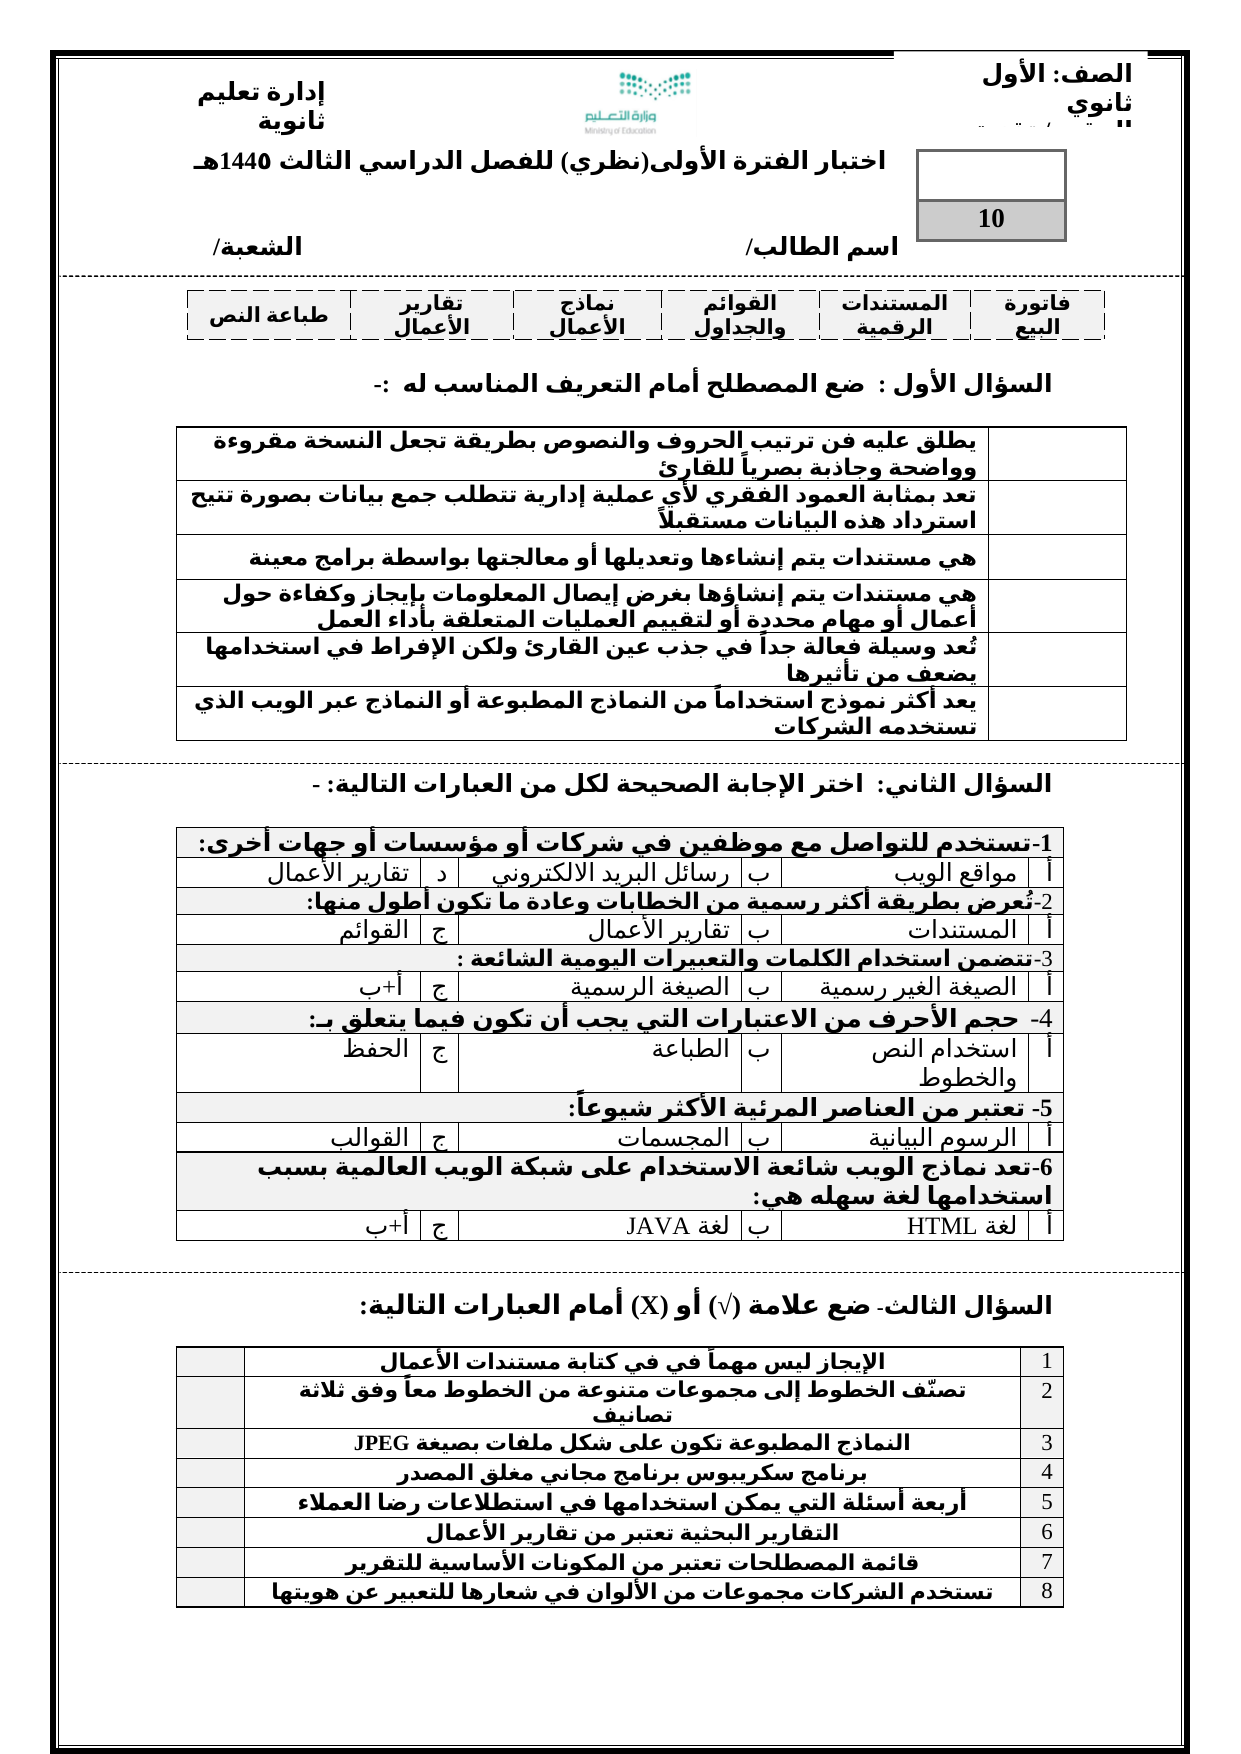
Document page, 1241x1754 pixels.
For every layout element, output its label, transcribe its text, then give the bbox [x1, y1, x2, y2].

table_cell أربعة أسئلة التي يمكن استخدامها في استطلاعات رضا العملاء [245, 1488, 1020, 1517]
table_cell أ [1029, 1034, 1063, 1092]
table_cell [989, 687, 1126, 740]
table_cell 3 [1021, 1429, 1063, 1457]
table_cell أ+ب [177, 972, 420, 1001]
table_header طباعة النص [188, 290, 350, 339]
text السؤال الأول : ضع المصطلح أمام التعريف المناسب له :- [187, 369, 1053, 398]
table_cell تستخدم الشركات مجموعات من الألوان في شعارها للتعبير عن هويتها [245, 1578, 1020, 1606]
table_cell تقارير الأعمال [177, 858, 420, 887]
table_cell ج [421, 972, 458, 1001]
table_cell 2 [1021, 1377, 1063, 1428]
table_cell القوائم [177, 915, 420, 944]
table_cell [177, 1429, 244, 1457]
table_cell أ [1029, 915, 1063, 944]
table_cell ب [742, 1034, 781, 1092]
table_cell 2-تُعرض بطريقة أكثر رسمية من الخطابات وعادة ما تكون أطول منها: [177, 888, 1063, 914]
table_cell [989, 633, 1126, 686]
text اسم الطالب/ الشعبة/ [187, 232, 1053, 261]
table_cell أ [1029, 972, 1063, 1001]
table_cell مواقع الويب [782, 858, 1028, 887]
text السؤال الثاني: اختر الإجابة الصحيحة لكل من العبارات التالية: - [187, 769, 1053, 798]
table_cell قائمة المصطلحات تعتبر من المكونات الأساسية للتقرير [245, 1548, 1020, 1577]
table_header تقارير الأعمال [350, 290, 513, 339]
table_cell 5 [1021, 1488, 1063, 1517]
table_cell 7 [1021, 1548, 1063, 1577]
table_cell [177, 1488, 244, 1517]
table_cell ب [742, 915, 781, 944]
table_cell ج [421, 1123, 458, 1151]
table_cell الرسوم البيانية [782, 1123, 1028, 1151]
table_cell ب [742, 1123, 781, 1151]
table_cell أ+ب [177, 1211, 420, 1240]
table_cell 10 [919, 202, 1064, 239]
table_cell هي مستندات يتم إنشاؤها بغرض إيصال المعلومات بإيجاز وكفاءة حول أعمال أو مهام محددة أو لتقييم العمليات المتعلقة بأداء العمل [177, 580, 988, 632]
table_cell 8 [1021, 1578, 1063, 1606]
text السؤال الثالث- ضع علامة (√) أو (Х) أمام العبارات التالية: [187, 1289, 1053, 1320]
table_header [989, 428, 1126, 480]
table_cell 6 [1021, 1518, 1063, 1547]
table_cell لغة JAVA [459, 1211, 741, 1240]
table_cell 5- تعتبر من العناصر المرئية الأكثر شيوعاً: [177, 1093, 1063, 1122]
table_cell أ [1029, 1123, 1063, 1151]
table_cell القوالب [177, 1123, 420, 1151]
table_cell ب [742, 1211, 781, 1240]
table_cell تصنّف الخطوط إلى مجموعات متنوعة من الخطوط معاً وفق ثلاثة تصانيف [245, 1377, 1020, 1428]
table_header الإيجاز ليس مهماً في في كتابة مستندات الأعمال [410, 1348, 1020, 1376]
table_cell [989, 481, 1126, 534]
table_cell الحفظ [177, 1034, 420, 1092]
table_header نماذج الأعمال [513, 290, 661, 339]
table_cell برنامج سكريبوس برنامج مجاني مغلق المصدر [245, 1459, 1020, 1487]
table_header 1 [1021, 1348, 1063, 1376]
table_cell المجسمات [459, 1123, 741, 1151]
table_cell الطباعة [459, 1034, 741, 1092]
table_cell ج [421, 1211, 458, 1240]
table_cell أ [1029, 858, 1063, 887]
table_cell هي مستندات يتم إنشاءها وتعديلها أو معالجتها بواسطة برامج معينة [177, 535, 988, 578]
table_cell الصيغة الغير رسمية [782, 972, 1028, 1001]
table_cell [177, 1459, 244, 1487]
table_cell 6-تعد نماذج الويب شائعة الاستخدام على شبكة الويب العالمية بسبب استخدامها لغة سهله هي: [177, 1153, 1063, 1210]
table_cell [989, 535, 1126, 578]
table_cell ب [742, 972, 781, 1001]
table_header 1-تستخدم للتواصل مع موظفين في شركات أو مؤسسات أو جهات أخرى: [177, 828, 1063, 857]
table_cell [177, 1377, 244, 1428]
table_cell ج [421, 1034, 458, 1092]
table_cell [989, 580, 1126, 632]
table_cell الصيغة الرسمية [459, 972, 741, 1001]
table_cell 3-تتضمن استخدام الكلمات والتعبيرات اليومية الشائعة : [177, 945, 1063, 971]
table_header المستندات الرقمية [819, 290, 970, 339]
table_cell [177, 1578, 244, 1606]
table_cell رسائل البريد الالكتروني [459, 858, 741, 887]
table_header الإيجاز ليس مهماً في في كتابة مستندات الأعمال [245, 1348, 438, 1376]
table_header فاتورة البيع [970, 290, 1105, 339]
table_cell استخدام النص والخطوط [782, 1034, 1028, 1092]
table_cell تقارير الأعمال [459, 915, 741, 944]
table_cell النماذج المطبوعة تكون على شكل ملفات بصيغة JPEG [245, 1429, 1020, 1457]
text اختبار الفترة الأولى(نظري) للفصل الدراسي الثالث 144٥هـ [187, 146, 1053, 175]
table_cell المستندات [782, 915, 1028, 944]
table_cell 4 [1021, 1459, 1063, 1487]
table_cell يعد أكثر نموذج استخداماً من النماذج المطبوعة أو النماذج عبر الويب الذي تستخدمه الشركات [177, 687, 988, 740]
table_header القوائم والجداول [661, 290, 819, 339]
table_cell ج [421, 915, 458, 944]
table_header [177, 1348, 244, 1376]
table_cell د [421, 858, 458, 887]
table_cell تعد بمثابة العمود الفقري لأي عملية إدارية تتطلب جمع بيانات بصورة تتيح استرداد هذه البيانات مستقبلاً [177, 481, 988, 534]
table_cell ب [742, 858, 781, 887]
table_cell أ [1029, 1211, 1063, 1240]
table_cell [177, 1548, 244, 1577]
table_header [919, 152, 1064, 199]
table_cell لغة HTML [782, 1211, 1028, 1240]
table_header يطلق عليه فن ترتيب الحروف والنصوص بطريقة تجعل النسخة مقروءة وواضحة وجاذبة بصرياً للقارئ [177, 428, 988, 480]
table_cell [177, 1518, 244, 1547]
table_cell تُعد وسيلة فعالة جداً في جذب عين القارئ ولكن الإفراط في استخدامها يضعف من تأثيرها [177, 633, 988, 686]
table_cell 4- حجم الأحرف من الاعتبارات التي يجب أن تكون فيما يتعلق بـ: [177, 1002, 1063, 1033]
table_cell التقارير البحثية تعتبر من تقارير الأعمال [245, 1518, 1020, 1547]
